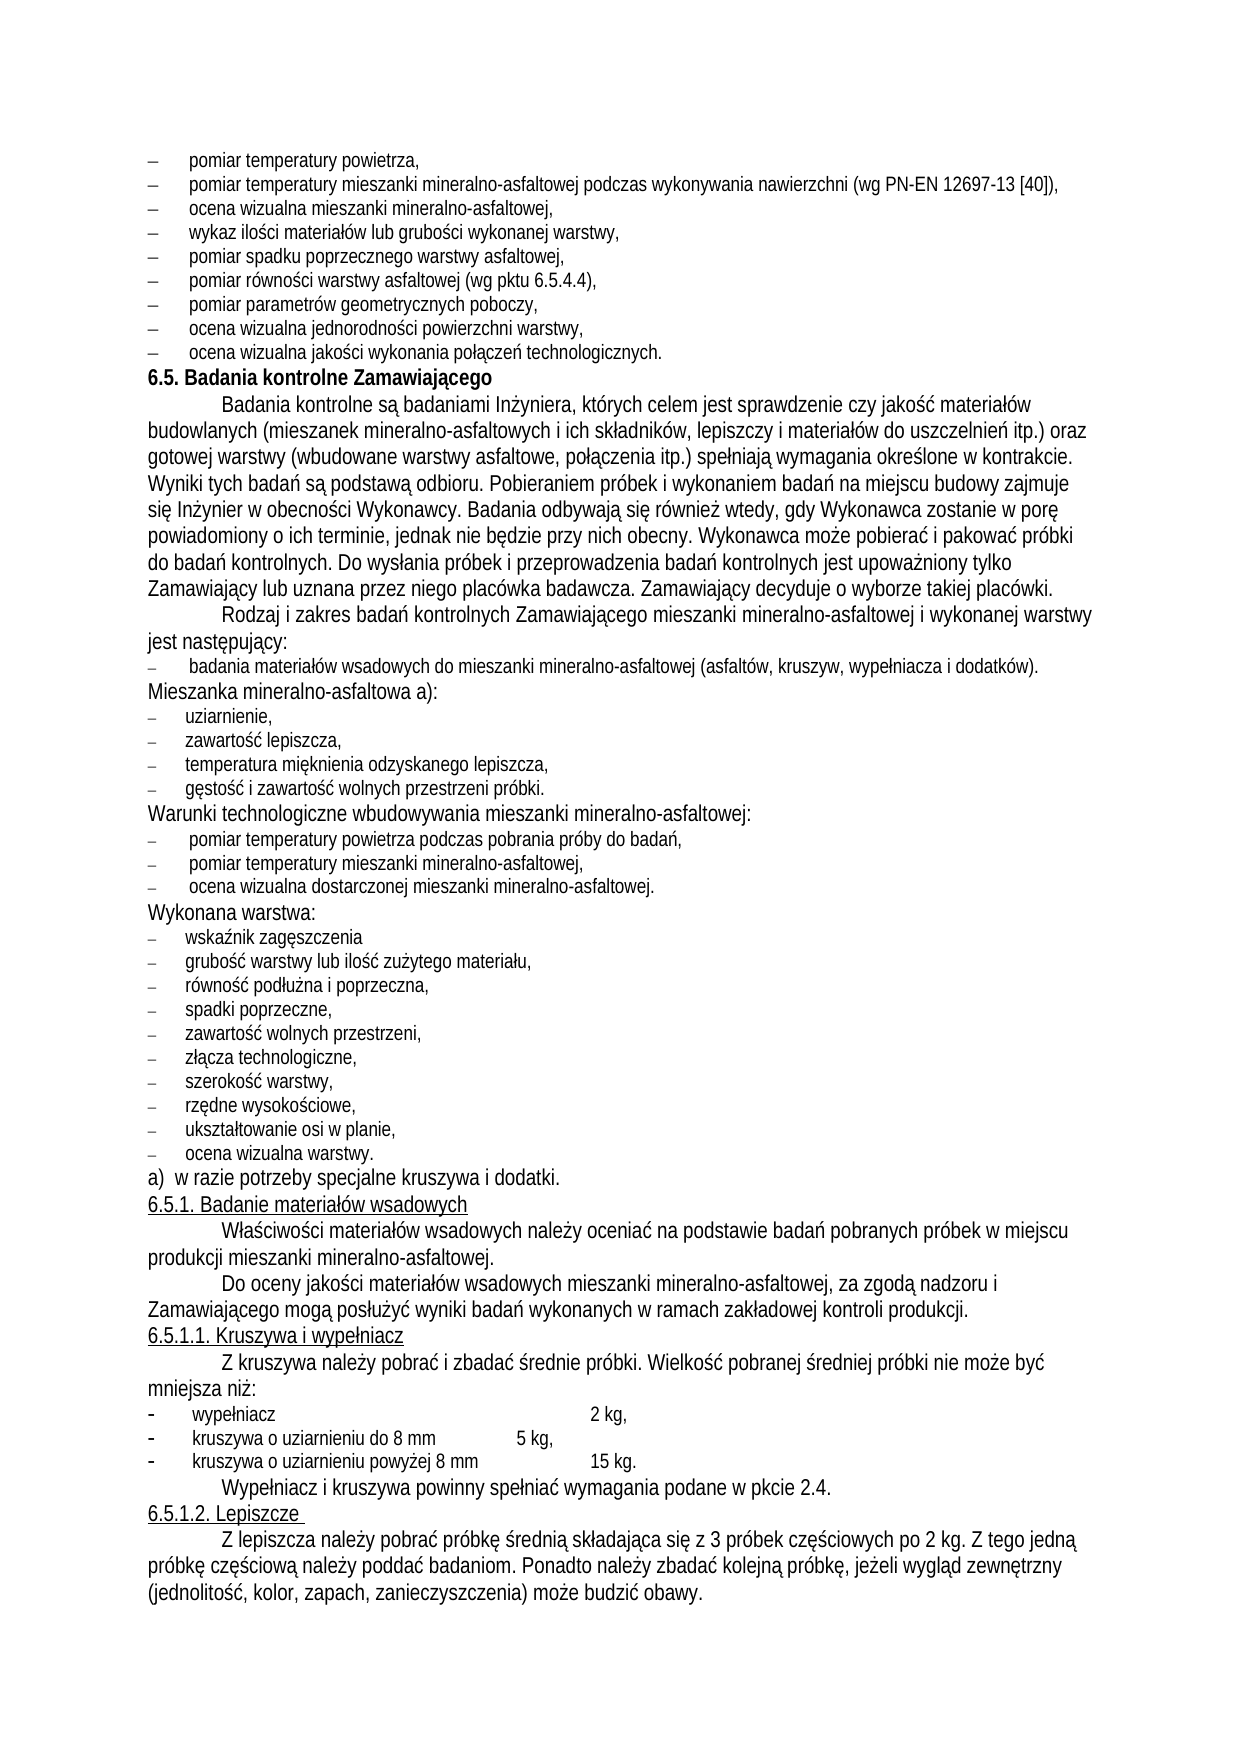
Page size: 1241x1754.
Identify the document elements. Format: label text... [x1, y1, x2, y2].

list ocena wizualna jakości wykonania połączeń technologicznych. [148, 340, 1093, 364]
list kruszywa o uziarnieniu powyżej . [148, 1449, 1098, 1473]
text Wykonana warstwa: [148, 898, 1093, 925]
list ukształtowanie osi w planie, [148, 1116, 1093, 1140]
list wskaźnik zagęszczenia [148, 925, 1093, 949]
list pomiar temperatury mieszanki mineralno-asfaltowej podczas wykonywania nawierzchni (wg PN-EN 12697-13 [40]), [148, 172, 1093, 196]
list temperatura mięknienia odzyskanego lepiszcza, [148, 752, 1093, 776]
list uziarnienie, [148, 704, 1093, 728]
text Mieszanka mineralno-asfaltowa a): [148, 678, 1093, 704]
subtitle 6.5. Badania kontrolne Zamawiającego [148, 364, 1093, 391]
list wypełniacz , [148, 1402, 1098, 1426]
list spadki poprzeczne, [148, 997, 1093, 1021]
list pomiar temperatury mieszanki mineralno-asfaltowej, [148, 851, 1093, 874]
list ocena wizualna dostarczonej mieszanki mineralno-asfaltowej. [148, 874, 1093, 898]
text Z lepiszcza należy pobrać próbkę średnią składająca się z 3 próbek częściowych po . Z tego jedną próbkę częściową należy poddać badaniom. Ponadto należy zbadać kolejną próbkę, jeżeli wygląd zewnętrzny (jednolitość, kolor, zapach, zanieczyszczenia) może budzić obawy. [148, 1526, 1098, 1605]
list pomiar temperatury powietrza podczas pobrania próby do badań, [148, 827, 1093, 851]
list pomiar spadku poprzecznego warstwy asfaltowej, [148, 244, 1093, 268]
text Warunki technologiczne wbudowywania mieszanki mineralno-asfaltowej: [148, 800, 1093, 827]
list grubość warstwy lub ilość zużytego materiału, [148, 949, 1093, 973]
list pomiar temperatury powietrza, [148, 148, 1093, 172]
list kruszywa o uziarnieniu do , [148, 1426, 1098, 1449]
text 6.5.1. Badanie materiałów wsadowych [148, 1191, 1093, 1217]
text 6.5.1.2. Lepiszcze [148, 1500, 1098, 1526]
list ocena wizualna jednorodności powierzchni warstwy, [148, 316, 1093, 340]
text a) w razie potrzeby specjalne kruszywa i dodatki. [148, 1164, 1093, 1191]
list równość podłużna i poprzeczna, [148, 973, 1093, 997]
list zawartość lepiszcza, [148, 728, 1093, 752]
list badania materiałów wsadowych do mieszanki mineralno-asfaltowej (asfaltów, kruszyw, wypełniacza i dodatków). [148, 654, 1093, 678]
text Wypełniacz i kruszywa powinny spełniać wymagania podane w pkcie 2.4. [148, 1473, 1098, 1500]
text Badania kontrolne są badaniami Inżyniera, których celem jest sprawdzenie czy jakość materiałów budowlanych (mieszanek mineralno-asfaltowych i ich składników, lepiszczy i materiałów do uszczelnień itp.) oraz gotowej warstwy (wbudowane warstwy asfaltowe, połączenia itp.) spełniają wymagania określone w kontrakcie. Wyniki tych badań są podstawą odbioru. Pobieraniem próbek i wykonaniem badań na miejscu budowy zajmuje się Inżynier w obecności Wykonawcy. Badania odbywają się również wtedy, gdy Wykonawca zostanie w porę powiadomiony o ich terminie, jednak nie będzie przy nich obecny. Wykonawca może pobierać i pakować próbki do badań kontrolnych. Do wysłania próbek i przeprowadzenia badań kontrolnych jest upoważniony tylko Zamawiający lub uznana przez niego placówka badawcza. Zamawiający decyduje o wyborze takiej placówki. [148, 391, 1093, 601]
text Do oceny jakości materiałów wsadowych mieszanki mineralno-asfaltowej, za zgodą nadzoru i Zamawiającego mogą posłużyć wyniki badań wykonanych w ramach zakładowej kontroli produkcji. [148, 1270, 1093, 1322]
list ocena wizualna mieszanki mineralno-asfaltowej, [148, 196, 1093, 220]
list rzędne wysokościowe, [148, 1092, 1093, 1116]
list ocena wizualna warstwy. [148, 1140, 1093, 1164]
list złącza technologiczne, [148, 1044, 1093, 1068]
text Z kruszywa należy pobrać i zbadać średnie próbki. Wielkość pobranej średniej próbki nie może być mniejsza niż: [148, 1349, 1098, 1402]
list szerokość warstwy, [148, 1068, 1093, 1092]
list wykaz ilości materiałów lub grubości wykonanej warstwy, [148, 220, 1093, 244]
text Właściwości materiałów wsadowych należy oceniać na podstawie badań pobranych próbek w miejscu produkcji mieszanki mineralno-asfaltowej. [148, 1217, 1093, 1270]
list zawartość wolnych przestrzeni, [148, 1021, 1093, 1044]
text 6.5.1.1. Kruszywa i wypełniacz [148, 1322, 1098, 1349]
list pomiar równości warstwy asfaltowej (wg pktu 6.5.4.4), [148, 268, 1093, 292]
list gęstość i zawartość wolnych przestrzeni próbki. [148, 776, 1093, 800]
text Rodzaj i zakres badań kontrolnych Zamawiającego mieszanki mineralno-asfaltowej i wykonanej warstwy jest następujący: [148, 601, 1093, 654]
list pomiar parametrów geometrycznych poboczy, [148, 292, 1093, 316]
